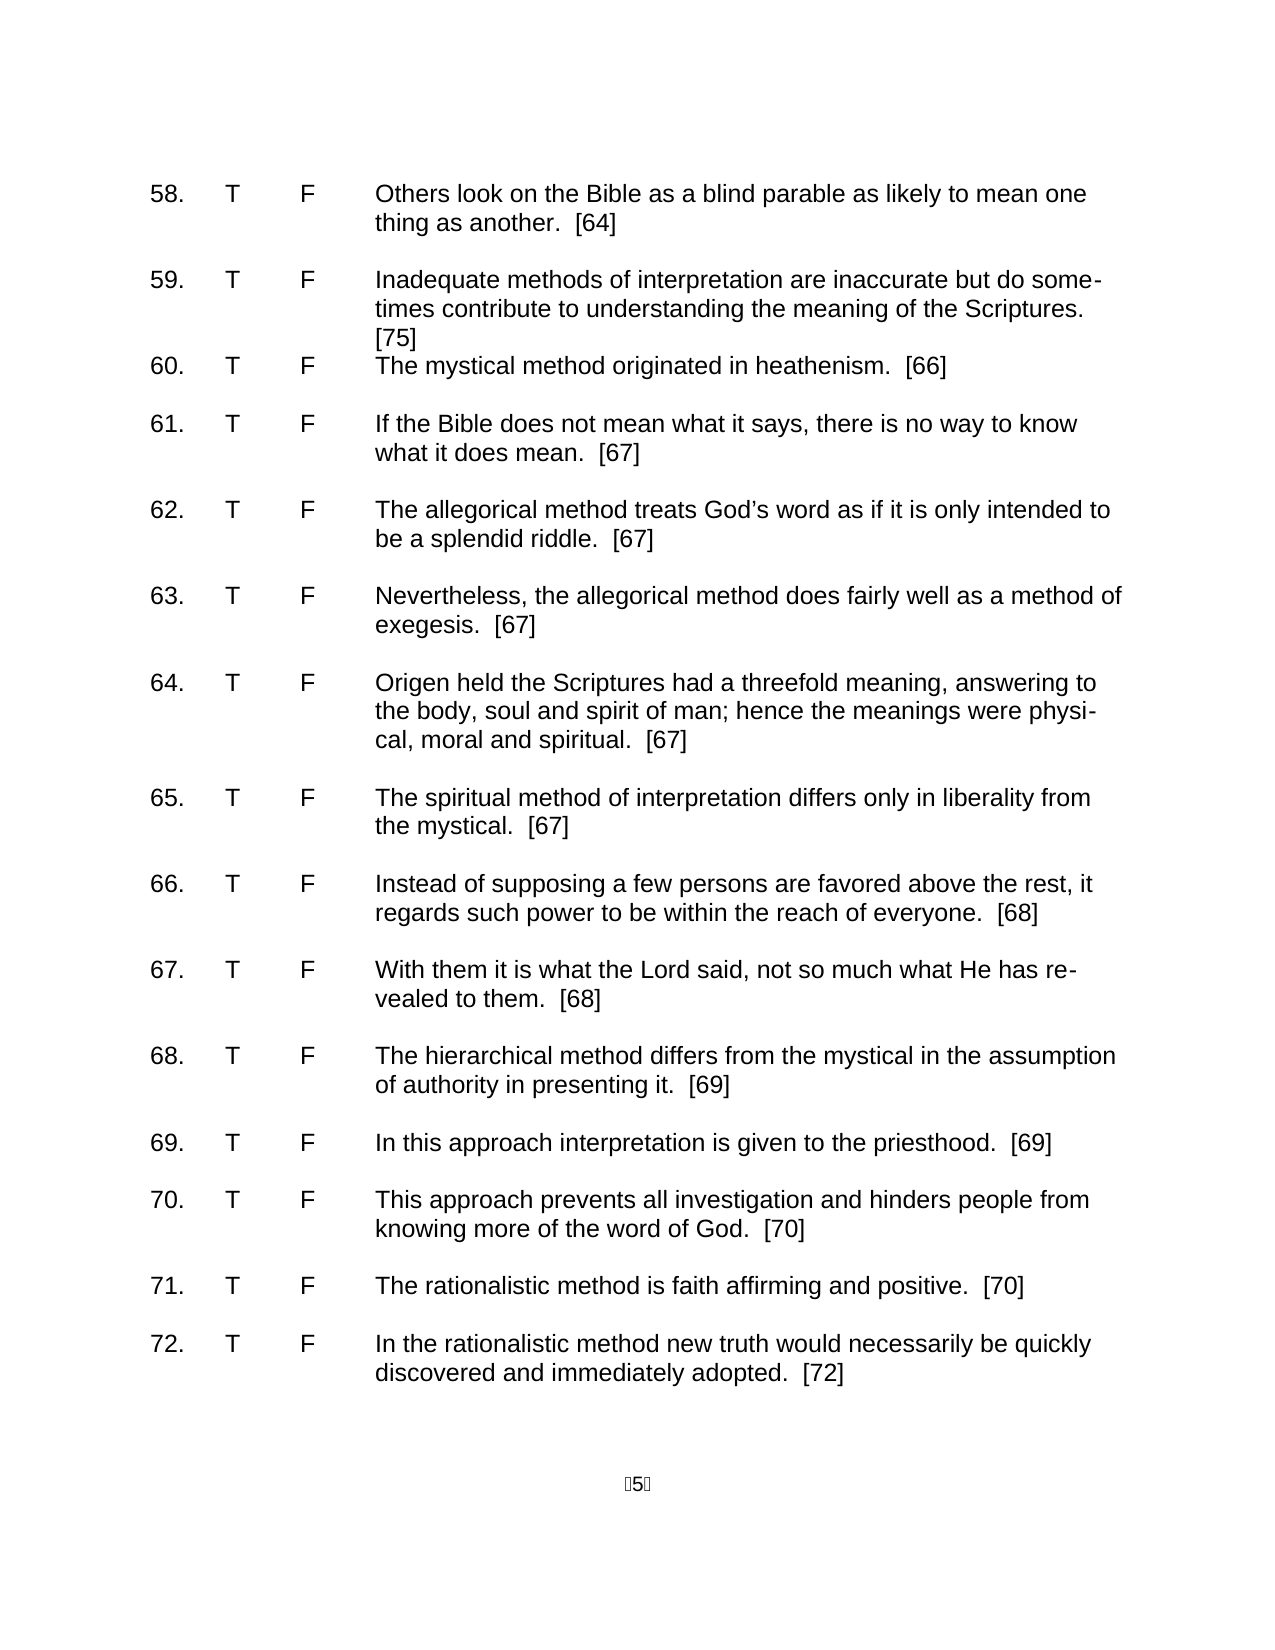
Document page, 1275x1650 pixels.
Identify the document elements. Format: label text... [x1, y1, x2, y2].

text 68. T F The hierarchical method differs from the mystical in the assumption of authority in presenting it. [69] [150, 1041, 1125, 1099]
text 59. T F Inadequate methods of interpretation are inaccurate but do sometimes contribute to understanding the meaning of the Scriptures. [75] [150, 265, 1125, 351]
text 71. T F The rationalistic method is faith affirming and positive. [70] [150, 1271, 1125, 1300]
text 64. T F Origen held the Scriptures had a threefold meaning, answering to the body, soul and spirit of man; hence the meanings were physical, moral and spiritual. [67] [150, 667, 1125, 754]
text 69. T F In this approach interpretation is given to the priesthood. [69] [150, 1127, 1125, 1156]
text 60. T F The mystical method originated in heathenism. [66] [150, 351, 1125, 380]
text 63. T F Nevertheless, the allegorical method does fairly well as a method of exegesis. [67] [150, 581, 1125, 639]
text 67. T F With them it is what the Lord said, not so much what He has revealed to them. [68] [150, 955, 1125, 1012]
text 61. T F If the Bible does not mean what it says, there is no way to know what it does mean. [67] [150, 409, 1125, 466]
text 66. T F Instead of supposing a few persons are favored above the rest, it regards such power to be within the reach of everyone. [68] [150, 869, 1125, 926]
text 58. T F Others look on the Bible as a blind parable as likely to mean one thing as another. [64] [150, 179, 1125, 236]
text 62. T F The allegorical method treats God’s word as if it is only intended to be a splendid riddle. [67] [150, 495, 1125, 552]
text 65. T F The spiritual method of interpretation differs only in liberality from the mystical. [67] [150, 782, 1125, 840]
text 72. T F In the rationalistic method new truth would necessarily be quickly discovered and immediately adopted. [72] [150, 1329, 1125, 1386]
text 70. T F This approach prevents all investigation and hinders people from knowing more of the word of God. [70] [150, 1185, 1125, 1242]
